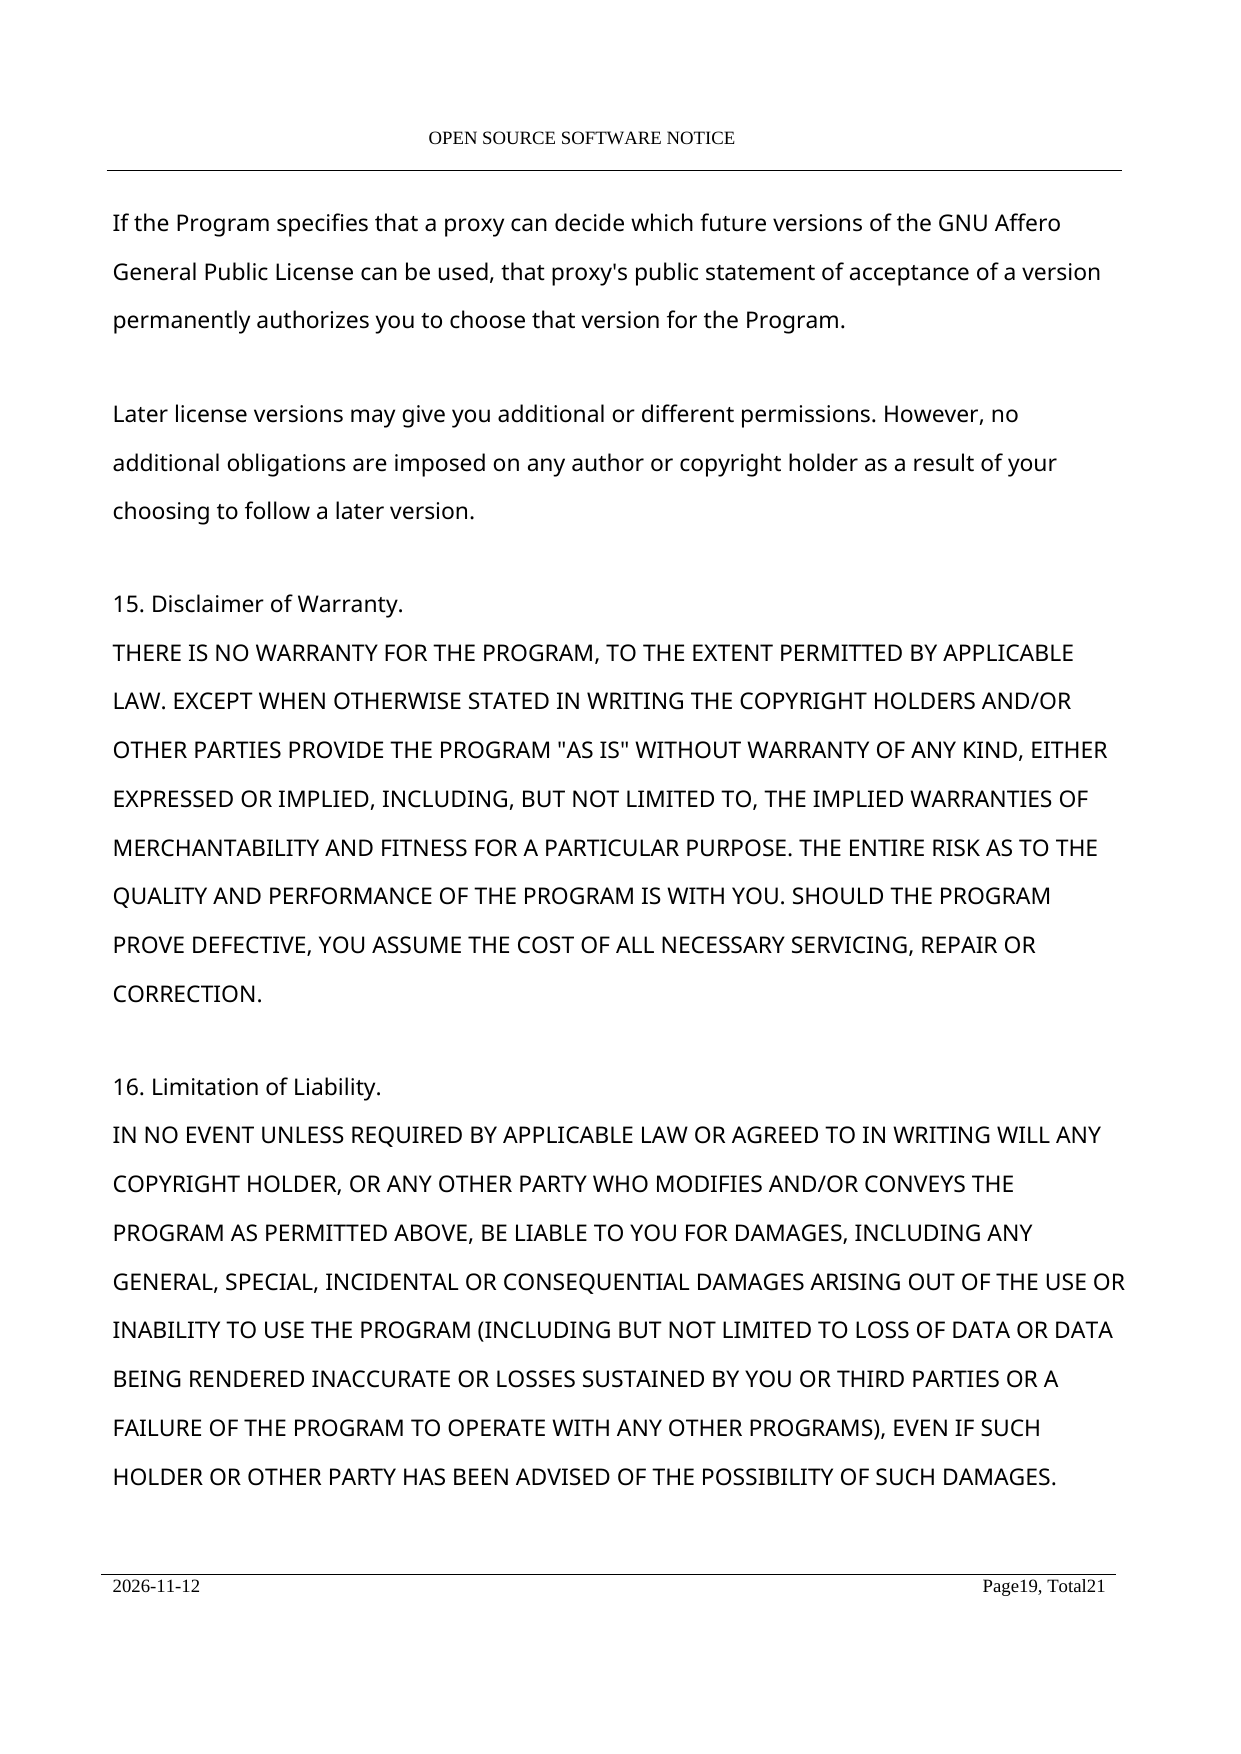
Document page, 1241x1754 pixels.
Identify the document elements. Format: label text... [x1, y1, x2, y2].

text 15. Disclaimer of Warranty. [112, 588, 1128, 620]
text Later license versions may give you additional or different permissions. However, no additional obligations are imposed on any author or copyright holder as a result of your choosing to follow a later version. [112, 397, 1128, 527]
text THERE IS NO WARRANTY FOR THE PROGRAM, TO THE EXTENT PERMITTED BY APPLICABLE LAW. EXCEPT WHEN OTHERWISE STATED IN WRITING THE COPYRIGHT HOLDERS AND/OR OTHER PARTIES PROVIDE THE PROGRAM "AS IS" WITHOUT WARRANTY OF ANY KIND, EITHER EXPRESSED OR IMPLIED, INCLUDING, BUT NOT LIMITED TO, THE IMPLIED WARRANTIES OF MERCHANTABILITY AND FITNESS FOR A PARTICULAR PURPOSE. THE ENTIRE RISK AS TO THE QUALITY AND PERFORMANCE OF THE PROGRAM IS WITH YOU. SHOULD THE PROGRAM PROVE DEFECTIVE, YOU ASSUME THE COST OF ALL NECESSARY SERVICING, REPAIR OR CORRECTION. [112, 636, 1128, 1010]
text IN NO EVENT UNLESS REQUIRED BY APPLICABLE LAW OR AGREED TO IN WRITING WILL ANY COPYRIGHT HOLDER, OR ANY OTHER PARTY WHO MODIFIES AND/OR CONVEYS THE PROGRAM AS PERMITTED ABOVE, BE LIABLE TO YOU FOR DAMAGES, INCLUDING ANY GENERAL, SPECIAL, INCIDENTAL OR CONSEQUENTIAL DAMAGES ARISING OUT OF THE USE OR INABILITY TO USE THE PROGRAM (INCLUDING BUT NOT LIMITED TO LOSS OF DATA OR DATA BEING RENDERED INACCURATE OR LOSSES SUSTAINED BY YOU OR THIRD PARTIES OR A FAILURE OF THE PROGRAM TO OPERATE WITH ANY OTHER PROGRAMS), EVEN IF SUCH HOLDER OR OTHER PARTY HAS BEEN ADVISED OF THE POSSIBILITY OF SUCH DAMAGES. [112, 1118, 1128, 1492]
text 16. Limitation of Liability. [112, 1070, 1128, 1103]
text If the Program specifies that a proxy can decide which future versions of the GNU Affero General Public License can be used, that proxy's public statement of acceptance of a version permanently authorizes you to choose that version for the Program. [112, 206, 1128, 336]
